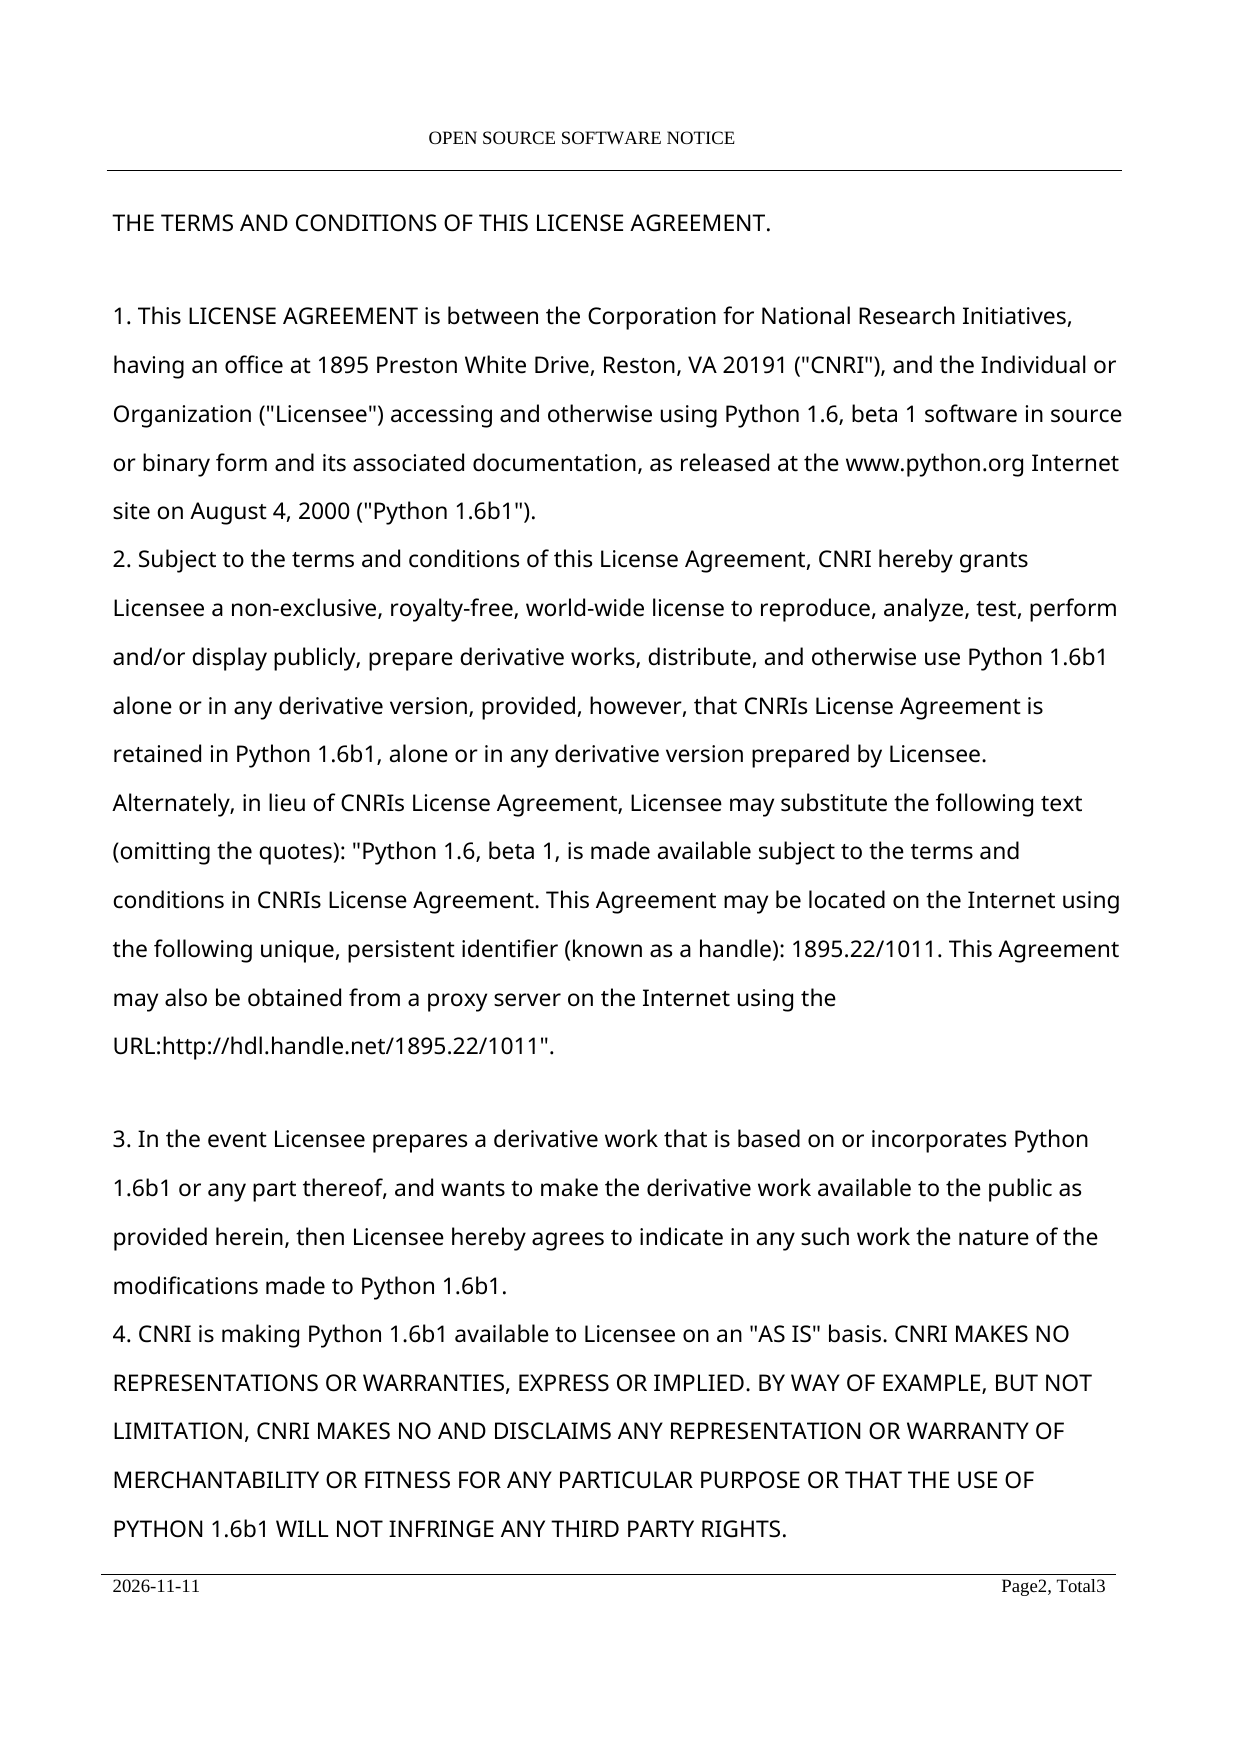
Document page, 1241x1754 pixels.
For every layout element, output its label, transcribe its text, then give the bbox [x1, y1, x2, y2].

text 1. This LICENSE AGREEMENT is between the Corporation for National Research Initiatives, having an office at 1895 Preston White Drive, Reston, VA 20191 ("CNRI"), and the Individual or Organization ("Licensee") accessing and otherwise using Python 1.6, beta 1 software in source or binary form and its associated documentation, as released at the www.python.org Internet site on August 4, 2000 ("Python 1.6b1"). [112, 299, 1128, 527]
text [112, 206, 1128, 239]
text Alternately, in lieu of CNRIs License Agreement, Licensee may substitute the following text (omitting the quotes): "Python 1.6, beta 1, is made available subject to the terms and conditions in CNRIs License Agreement. This Agreement may be located on the Internet using the following unique, persistent identifier (known as a handle): 1895.22/1011. This Agreement may also be obtained from a proxy server on the Internet using the URL:http://hdl.handle.net/1895.22/1011". [112, 786, 1128, 1062]
text 2. Subject to the terms and conditions of this License Agreement, CNRI hereby grants Licensee a non-exclusive, royalty-free, world-wide license to reproduce, analyze, test, perform and/or display publicly, prepare derivative works, distribute, and otherwise use Python 1.6b1 alone or in any derivative version, provided, however, that CNRIs License Agreement is retained in Python 1.6b1, alone or in any derivative version prepared by Licensee. [112, 543, 1128, 770]
text 3. In the event Licensee prepares a derivative work that is based on or incorporates Python 1.6b1 or any part thereof, and wants to make the derivative work available to the public as provided herein, then Licensee hereby agrees to indicate in any such work the nature of the modifications made to Python 1.6b1. [112, 1123, 1128, 1302]
text 4. CNRI is making Python 1.6b1 available to Licensee on an "AS IS" basis. CNRI MAKES NO REPRESENTATIONS OR WARRANTIES, EXPRESS OR IMPLIED. BY WAY OF EXAMPLE, BUT NOT LIMITATION, CNRI MAKES NO AND DISCLAIMS ANY REPRESENTATION OR WARRANTY OF MERCHANTABILITY OR FITNESS FOR ANY PARTICULAR PURPOSE OR THAT THE USE OF PYTHON 1.6b1 WILL NOT INFRINGE ANY THIRD PARTY RIGHTS. [112, 1317, 1128, 1545]
